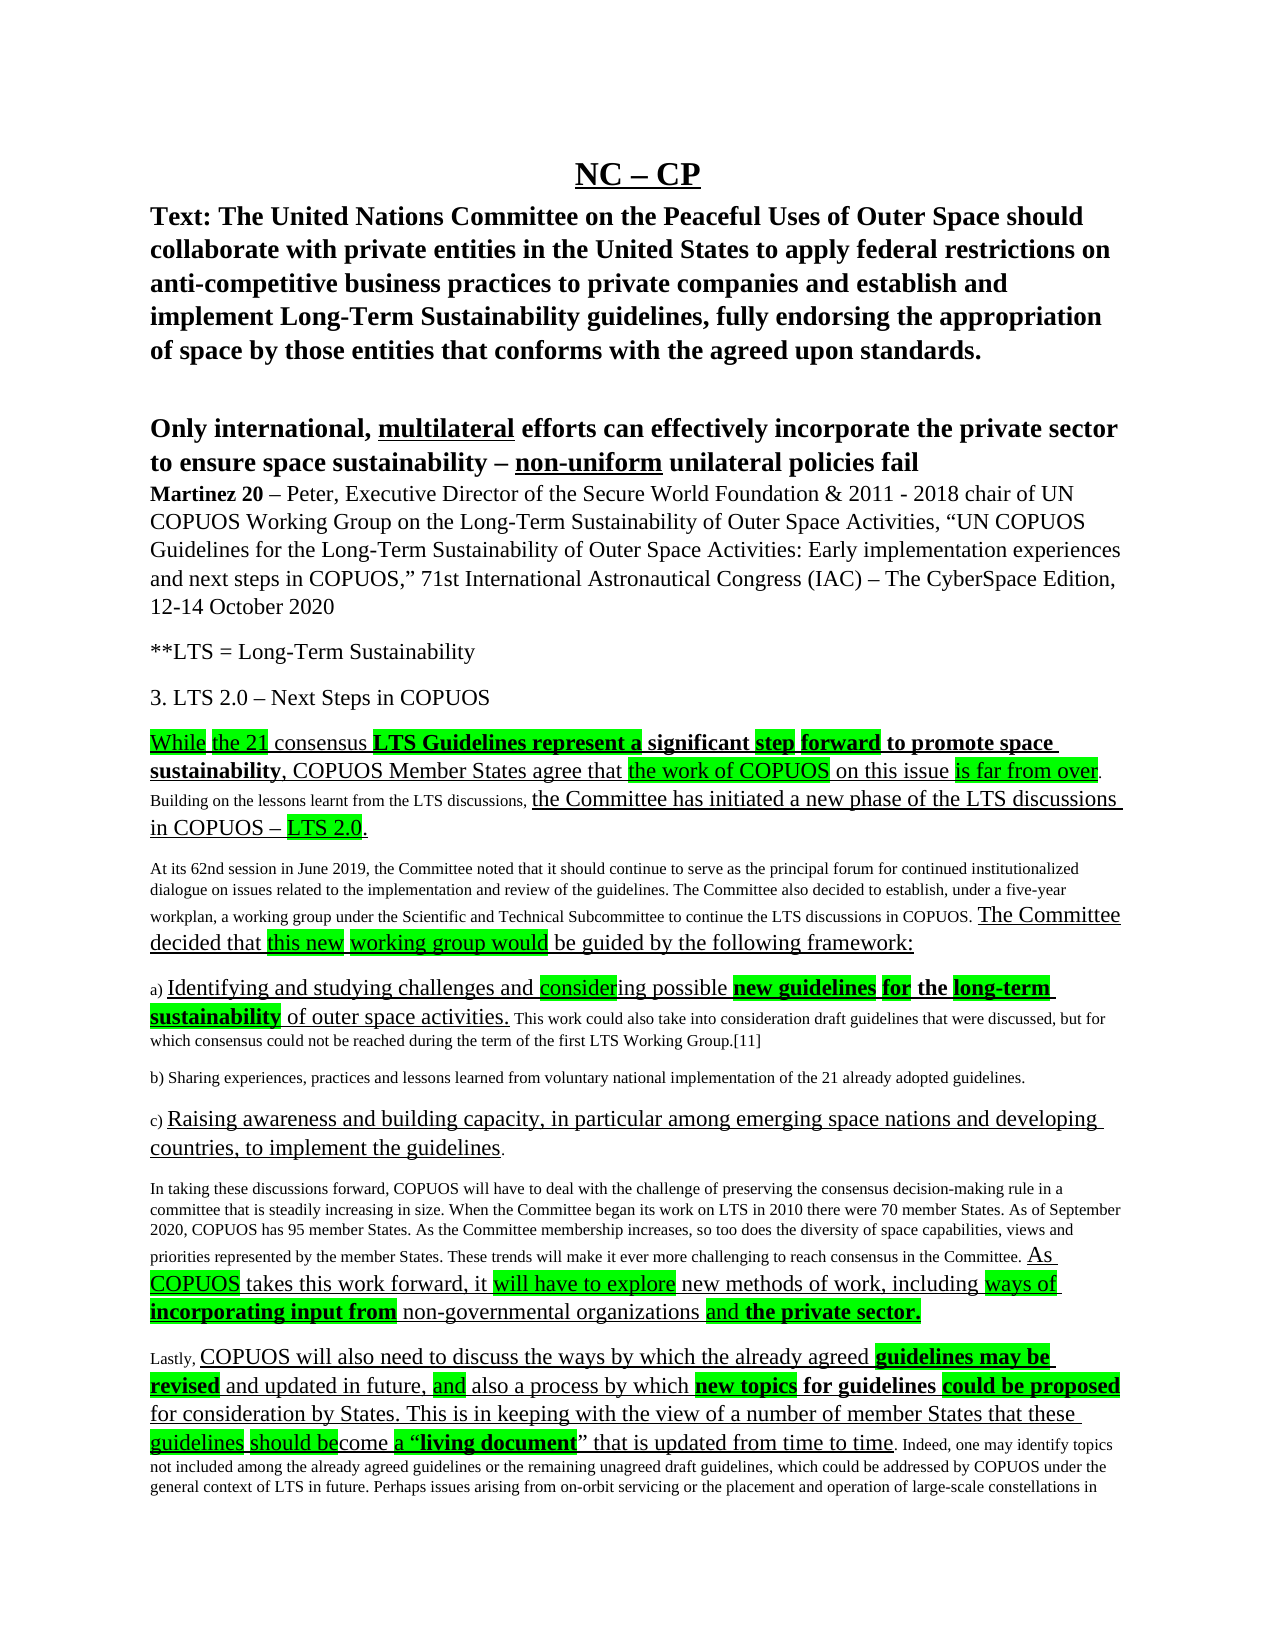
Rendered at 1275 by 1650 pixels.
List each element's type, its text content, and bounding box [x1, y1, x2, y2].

subtitle NC – CP [150, 154, 1125, 192]
text **LTS = Long-Term Sustainability [150, 638, 1125, 665]
subtitle Only international, multilateral efforts can effectively incorporate the private sector to ensure space sustainability – non-uniform unilateral policies fail [150, 412, 1125, 477]
text While the 21 consensus LTS Guidelines represent a significant step forward to promote space sustainability, COPUOS Member States agree that the work of COPUOS on this issue is far from over. Building on the lessons learnt from the LTS discussions, the Committee has initiated a new phase of the LTS discussions in COPUOS – LTS 2.0. [150, 729, 1125, 840]
text In taking these discussions forward, COPUOS will have to deal with the challenge of preserving the consensus decision-making rule in a committee that is steadily increasing in size. When the Committee began its work on LTS in 2010 there were 70 member States. As of September 2020, COPUOS has 95 member States. As the Committee membership increases, so too does the diversity of space capabilities, views and priorities represented by the member States. These trends will make it ever more challenging to reach consensus in the Committee. As COPUOS takes this work forward, it will have to explore new methods of work, including ways of incorporating input from non-governmental organizations and the private sector. [150, 1179, 1125, 1324]
text At its 62nd session in June 2019, the Committee noted that it should continue to serve as the principal forum for continued institutionalized dialogue on issues related to the implementation and review of the guidelines. The Committee also decided to establish, under a five-year workplan, a working group under the Scientific and Technical Subcommittee to continue the LTS discussions in COPUOS. The Committee decided that this new working group would be guided by the following framework: [150, 859, 1125, 956]
text 3. LTS 2.0 – Next Steps in COPUOS [150, 683, 1125, 710]
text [150, 1343, 1125, 1496]
subtitle Text: The United Nations Committee on the Peaceful Uses of Outer Space should collaborate with private entities in the United States to apply federal restrictions on anti-competitive business practices to private companies and establish and implement Long-Term Sustainability guidelines, fully endorsing the appropriation of space by those entities that conforms with the agreed upon standards. [150, 200, 1125, 365]
text c) Raising awareness and building capacity, in particular among emerging space nations and developing countries, to implement the guidelines. [150, 1105, 1125, 1160]
text Martinez 20 – Peter, Executive Director of the Secure World Foundation & 2011 - 2018 chair of UN COPUOS Working Group on the Long-Term Sustainability of Outer Space Activities, “UN COPUOS Guidelines for the Long-Term Sustainability of Outer Space Activities: Early implementation experiences and next steps in COPUOS,” 71st International Astronautical Congress (IAC) – The CyberSpace Edition, 12-14 October 2020 [150, 479, 1125, 620]
text b) Sharing experiences, practices and lessons learned from voluntary national implementation of the 21 already adopted guidelines. [150, 1068, 1125, 1087]
text a) Identifying and studying challenges and considering possible new guidelines for the long-term sustainability of outer space activities. This work could also take into consideration draft guidelines that were discussed, but for which consensus could not be reached during the term of the first LTS Working Group.[11] [150, 974, 1125, 1050]
